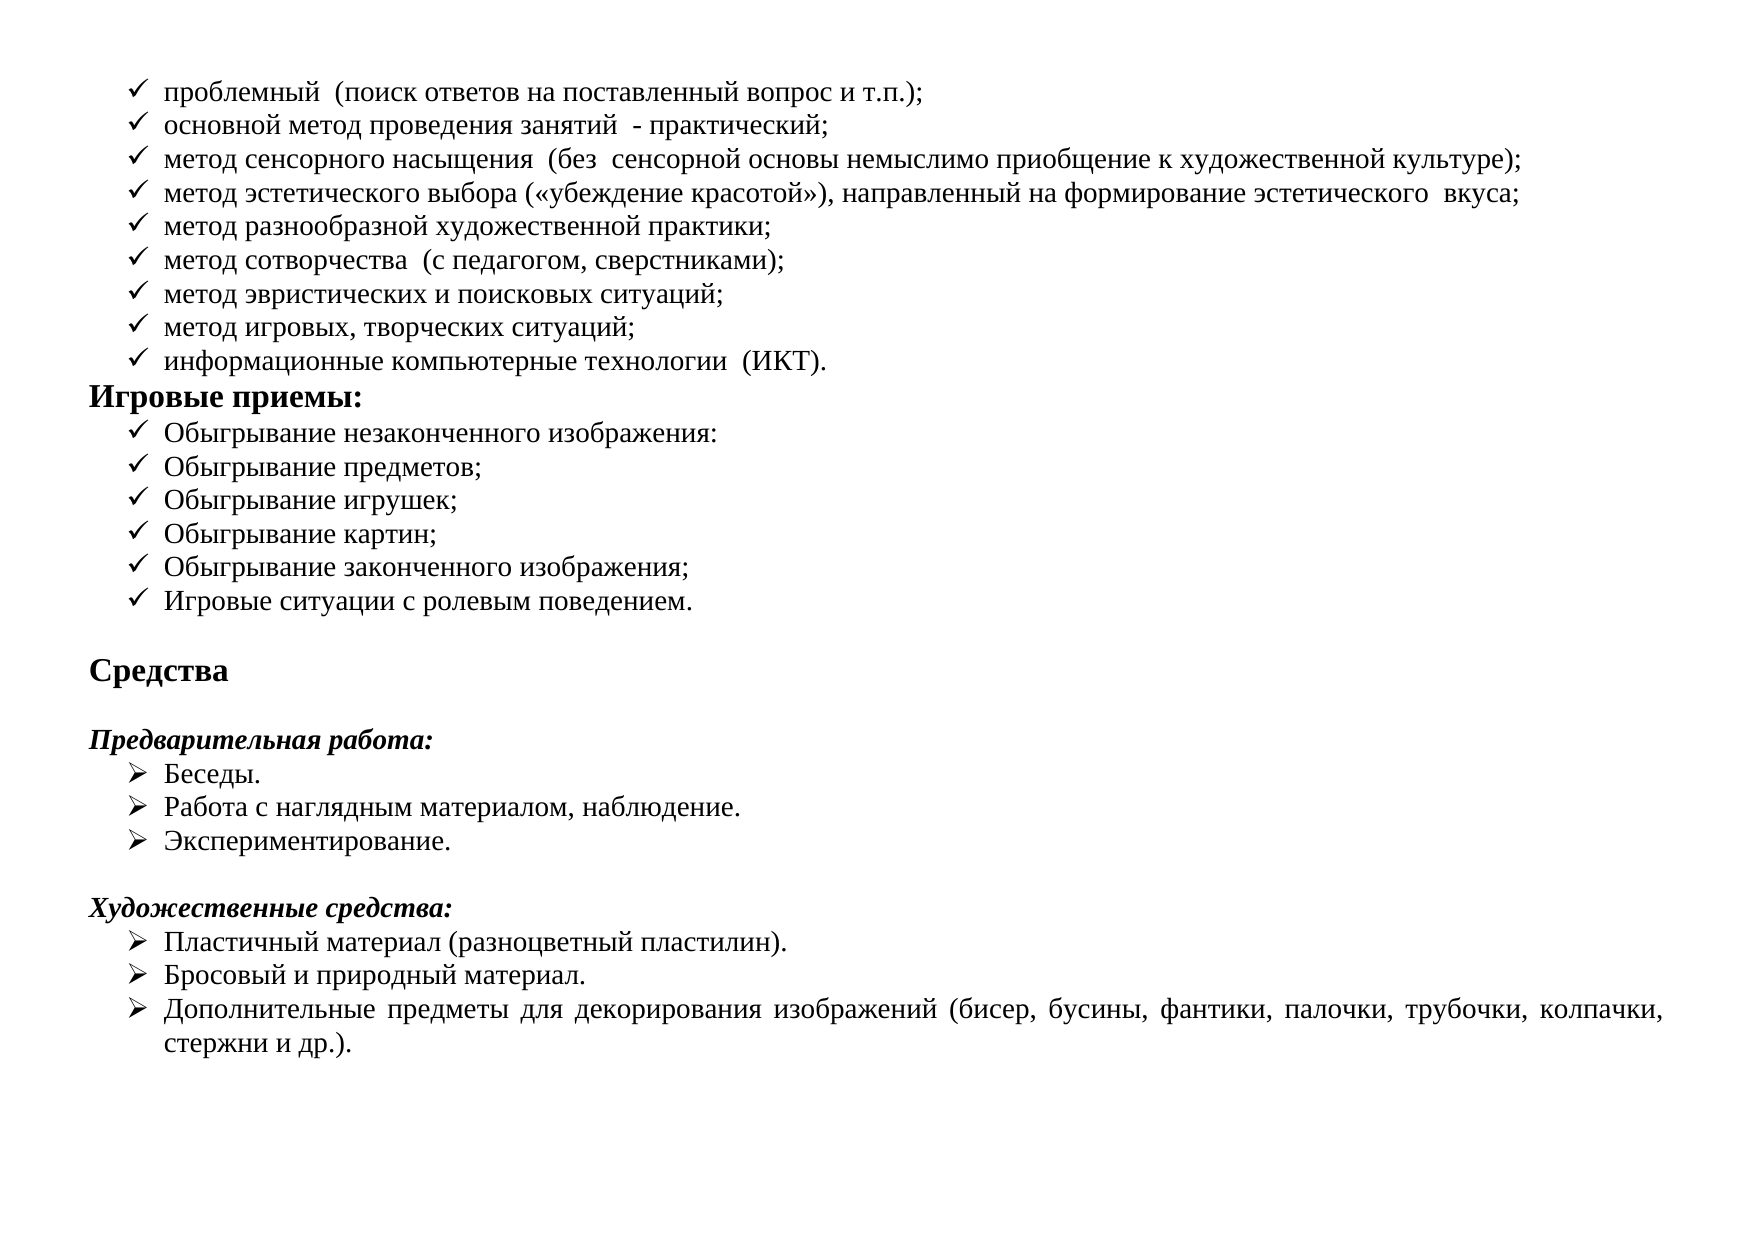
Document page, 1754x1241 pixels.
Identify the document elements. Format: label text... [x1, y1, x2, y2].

list метод сенсорного насыщения (без сенсорной основы немыслимо приобщение к художественной культуре); [126, 141, 1665, 175]
list Бросовый и природный материал. [126, 957, 1665, 991]
list Обыгрывание игрушек; [126, 482, 1665, 516]
list Работа с наглядным материалом, наблюдение. [126, 789, 1665, 823]
list метод игровых, творческих ситуаций; [126, 309, 1665, 343]
list Беседы. [126, 756, 1665, 789]
list Обыгрывание законченного изображения; [126, 549, 1665, 583]
text Художественные средства: [89, 890, 1665, 924]
list метод сотворчества (с педагогом, сверстниками); [126, 242, 1665, 276]
text Средства [89, 650, 1665, 689]
list Обыгрывание незаконченного изображения: [126, 415, 1665, 449]
list метод эвристических и поисковых ситуаций; [126, 276, 1665, 309]
list Дополнительные предметы для декорирования изображений (бисер, бусины, фантики, палочки, трубочки, колпачки, стержни и др.). [126, 991, 1665, 1058]
list Обыгрывание картин; [126, 516, 1665, 549]
list метод разнообразной художественной практики; [126, 208, 1665, 242]
list проблемный (поиск ответов на поставленный вопрос и т.п.); [126, 74, 1665, 107]
text Игровые приемы: [89, 377, 1665, 415]
list основной метод проведения занятий - практический; [126, 107, 1665, 141]
list Пластичный материал (разноцветный пластилин). [126, 924, 1665, 957]
list Игровые ситуации с ролевым поведением. [126, 583, 1665, 617]
list метод эстетического выбора («убеждение красотой»), направленный на формирование эстетического вкуса; [126, 175, 1665, 208]
list Экспериментирование. [126, 823, 1665, 857]
list информационные компьютерные технологии (ИКТ). [126, 343, 1665, 377]
text Предварительная работа: [89, 722, 1665, 756]
list Обыгрывание предметов; [126, 449, 1665, 482]
